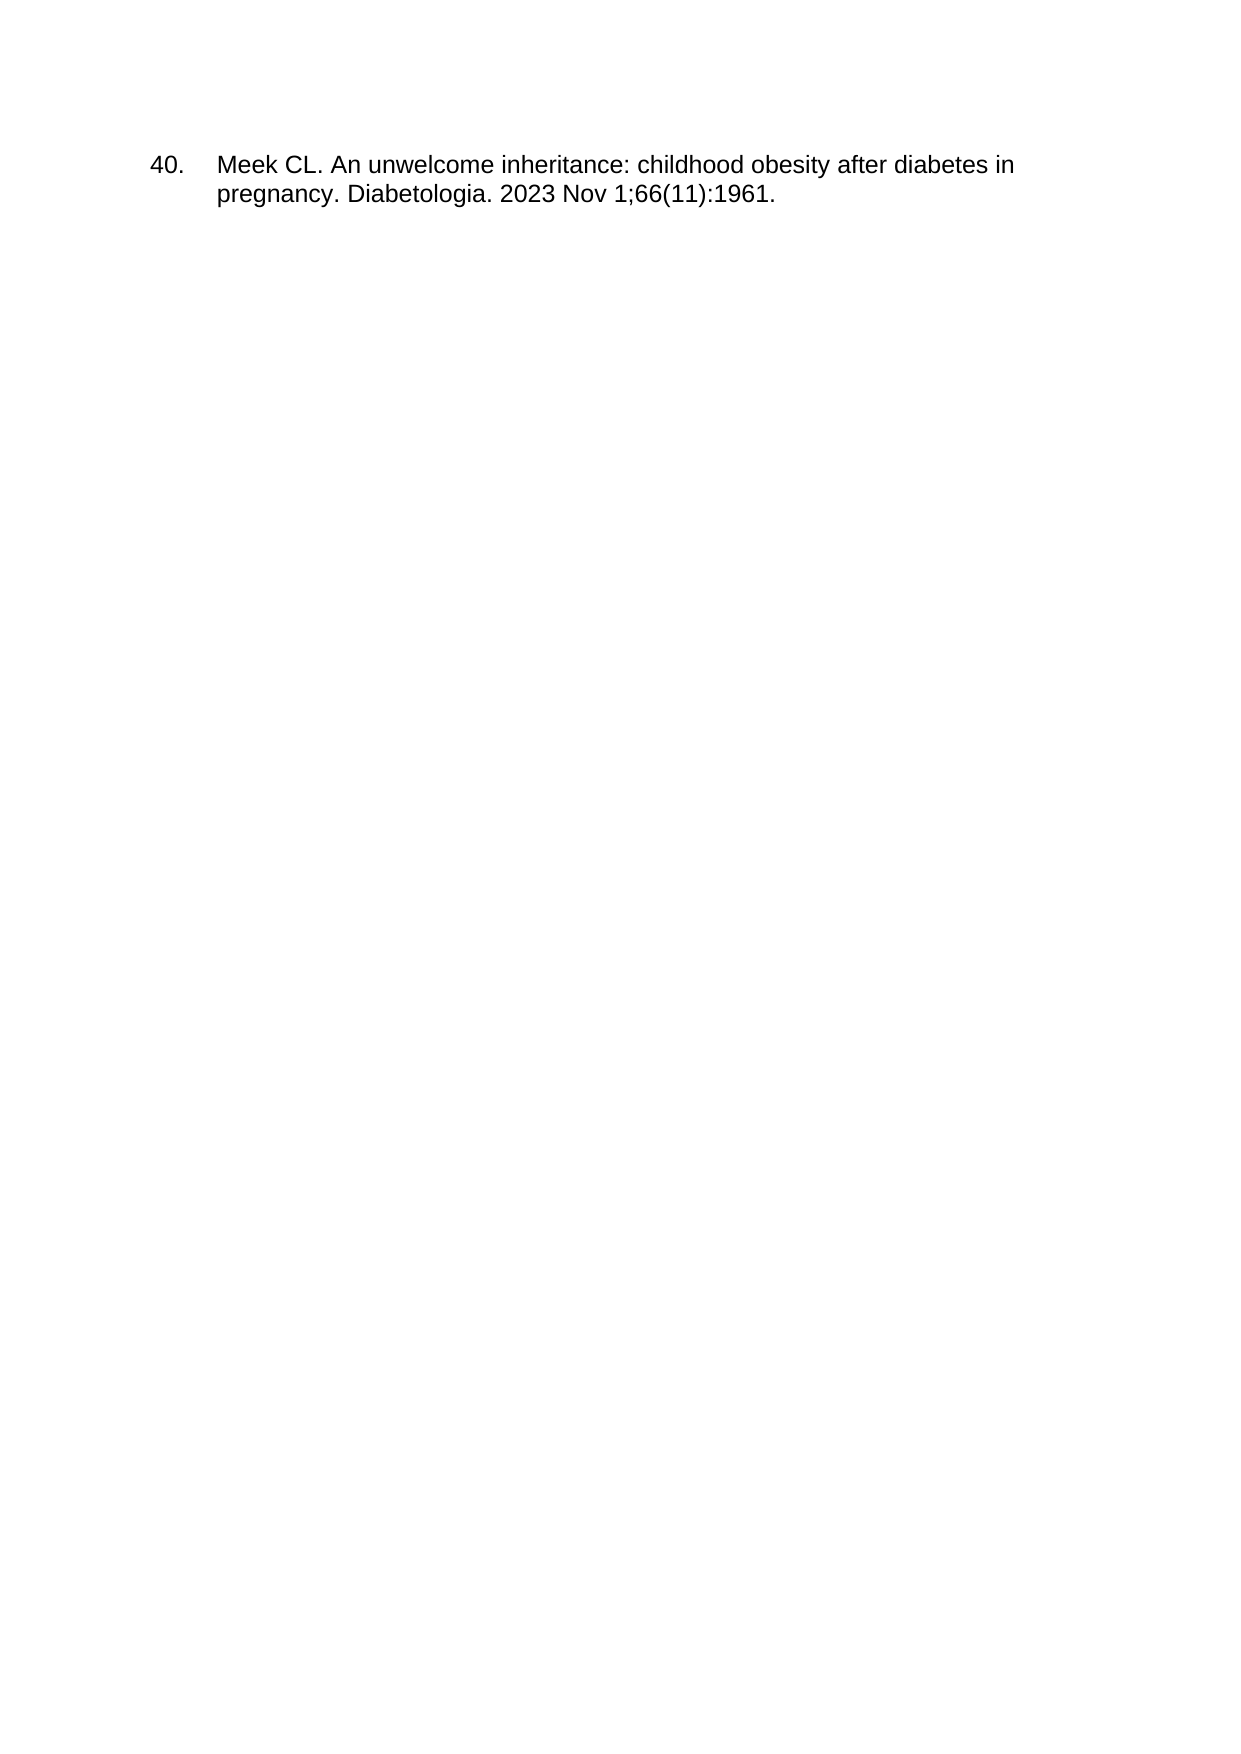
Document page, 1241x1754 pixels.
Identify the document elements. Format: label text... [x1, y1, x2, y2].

text 40. Meek CL. An unwelcome inheritance: childhood obesity after diabetes in pregnancy. Diabetologia. 2023 Nov 1;66(11):1961. [150, 150, 1090, 207]
